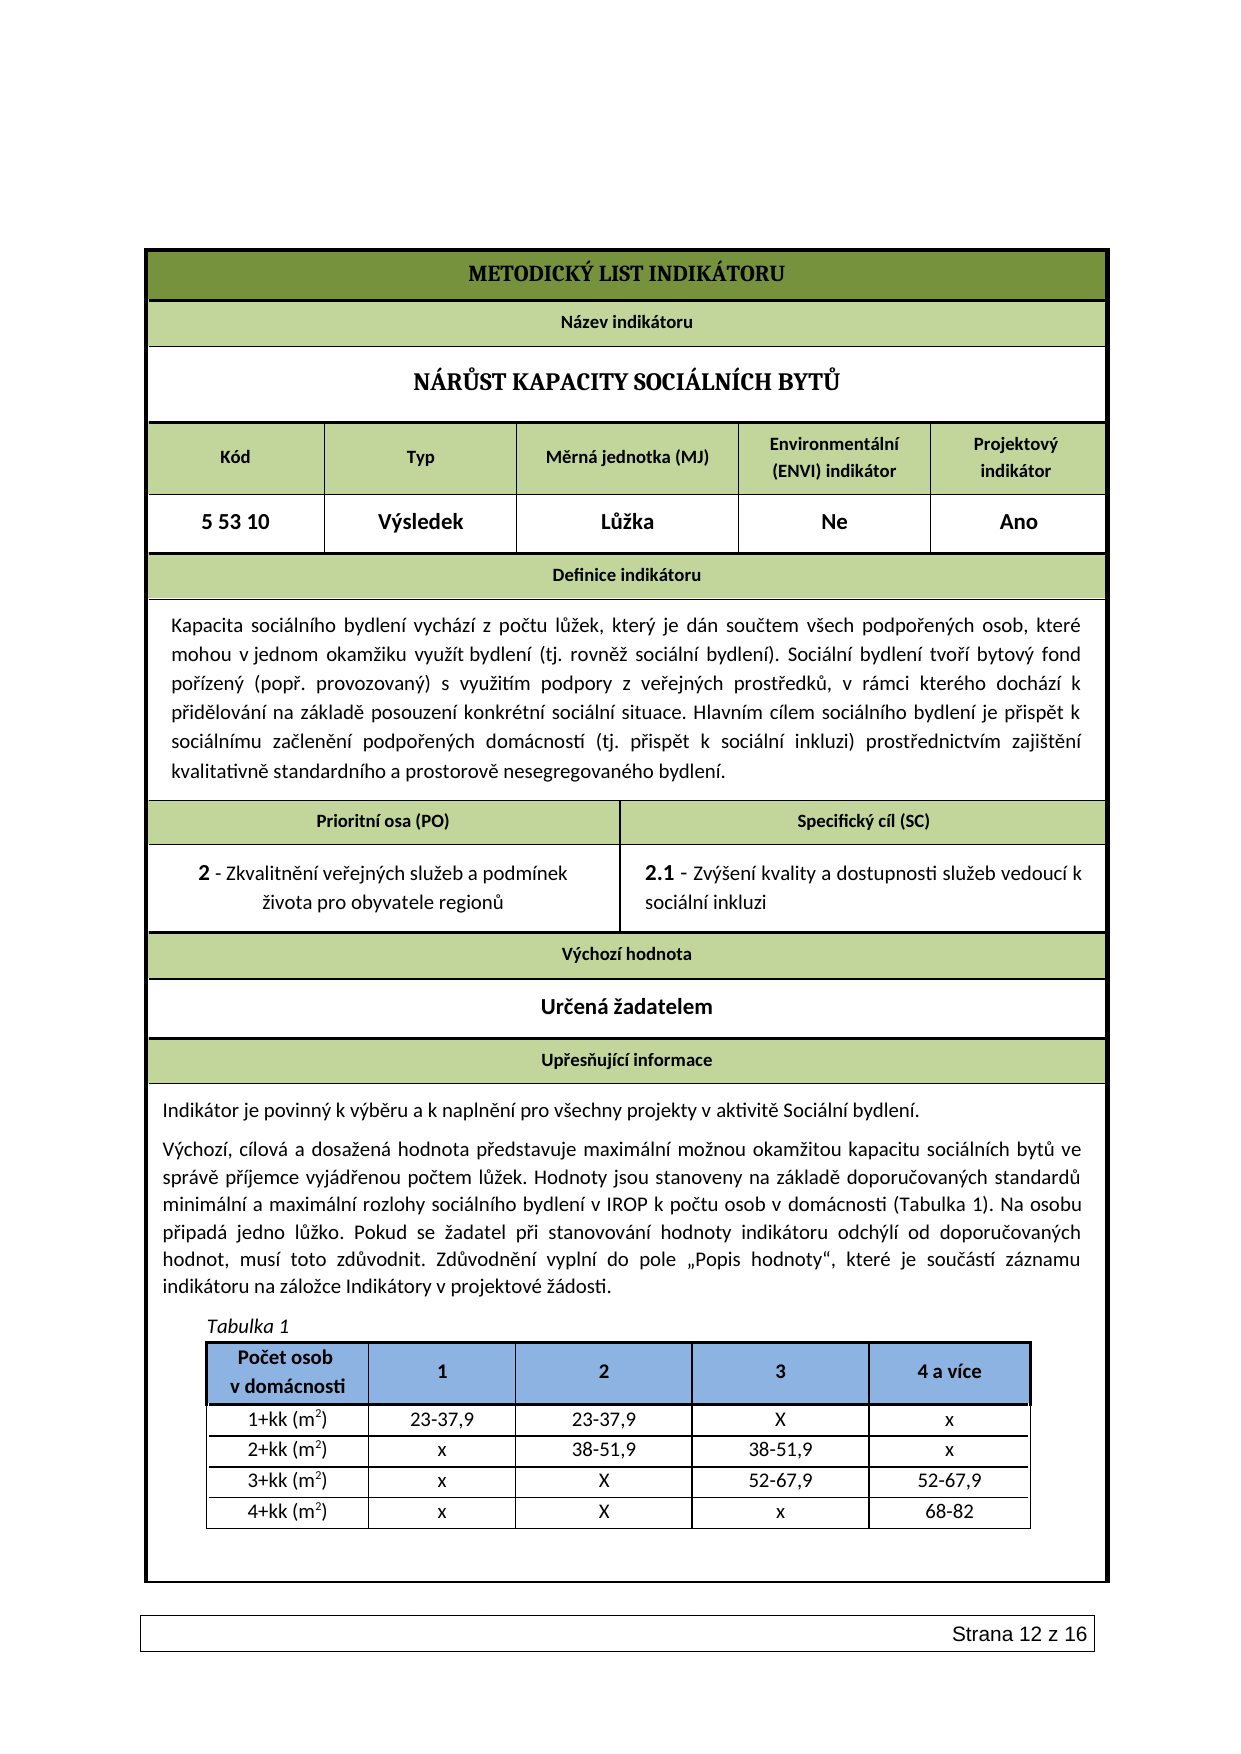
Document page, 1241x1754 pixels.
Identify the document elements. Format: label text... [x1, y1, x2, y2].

table_cell 2.1 - Zvýšení kvality a dostupnosti služeb vedoucí k sociální inkluzi [621, 845, 1105, 931]
table_header METODICKÝ LIST INDIKÁTORU [148, 252, 1105, 299]
table_cell Nárůst kapacity sociálních bytů [148, 347, 1105, 421]
table_cell Environmentální (ENVI) indikátor [739, 424, 930, 494]
table_cell Prioritní osa (PO) [148, 801, 619, 844]
table_cell Ne [739, 495, 930, 552]
table_cell Kapacita sociálního bydlení vychází z počtu lůžek, který je dán součtem všech podpořených osob, které mohou v jednom okamžiku využít bydlení (tj. rovněž sociální bydlení). Sociální bydlení tvoří bytový fond pořízený (popř. provozovaný) s využitím podpory z veřejných prostředků, v rámci kterého dochází k přidělování na základě posouzení konkrétní sociální situace. Hlavním cílem sociálního bydlení je přispět k sociálnímu začlenění podpořených domácností (tj. přispět k sociální inkluzi) prostřednictvím zajištění kvalitativně standardního a prostorově nesegregovaného bydlení. [148, 600, 1105, 799]
table_cell Název indikátoru [148, 300, 1105, 346]
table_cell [148, 1084, 1105, 1581]
table_cell Typ [325, 424, 516, 494]
table_cell Projektový indikátor [931, 424, 1105, 494]
table_cell Kód [148, 422, 324, 494]
table_cell Definice indikátoru [148, 553, 1105, 598]
table_cell 2 - Zkvalitnění veřejných služeb a podmínek života pro obyvatele regionů [148, 845, 619, 931]
table_cell Lůžka [517, 495, 738, 552]
table_cell Určená žadatelem [148, 979, 1105, 1037]
table_cell Specifický cíl (SC) [621, 801, 1105, 844]
table_cell Výsledek [325, 495, 516, 552]
table_cell 5 53 10 [148, 495, 324, 552]
table_cell Výchozí hodnota [148, 932, 1105, 978]
table_cell Upřesňující informace [148, 1038, 1105, 1083]
table_cell Ano [931, 495, 1105, 552]
table_cell Měrná jednotka (MJ) [517, 424, 738, 494]
